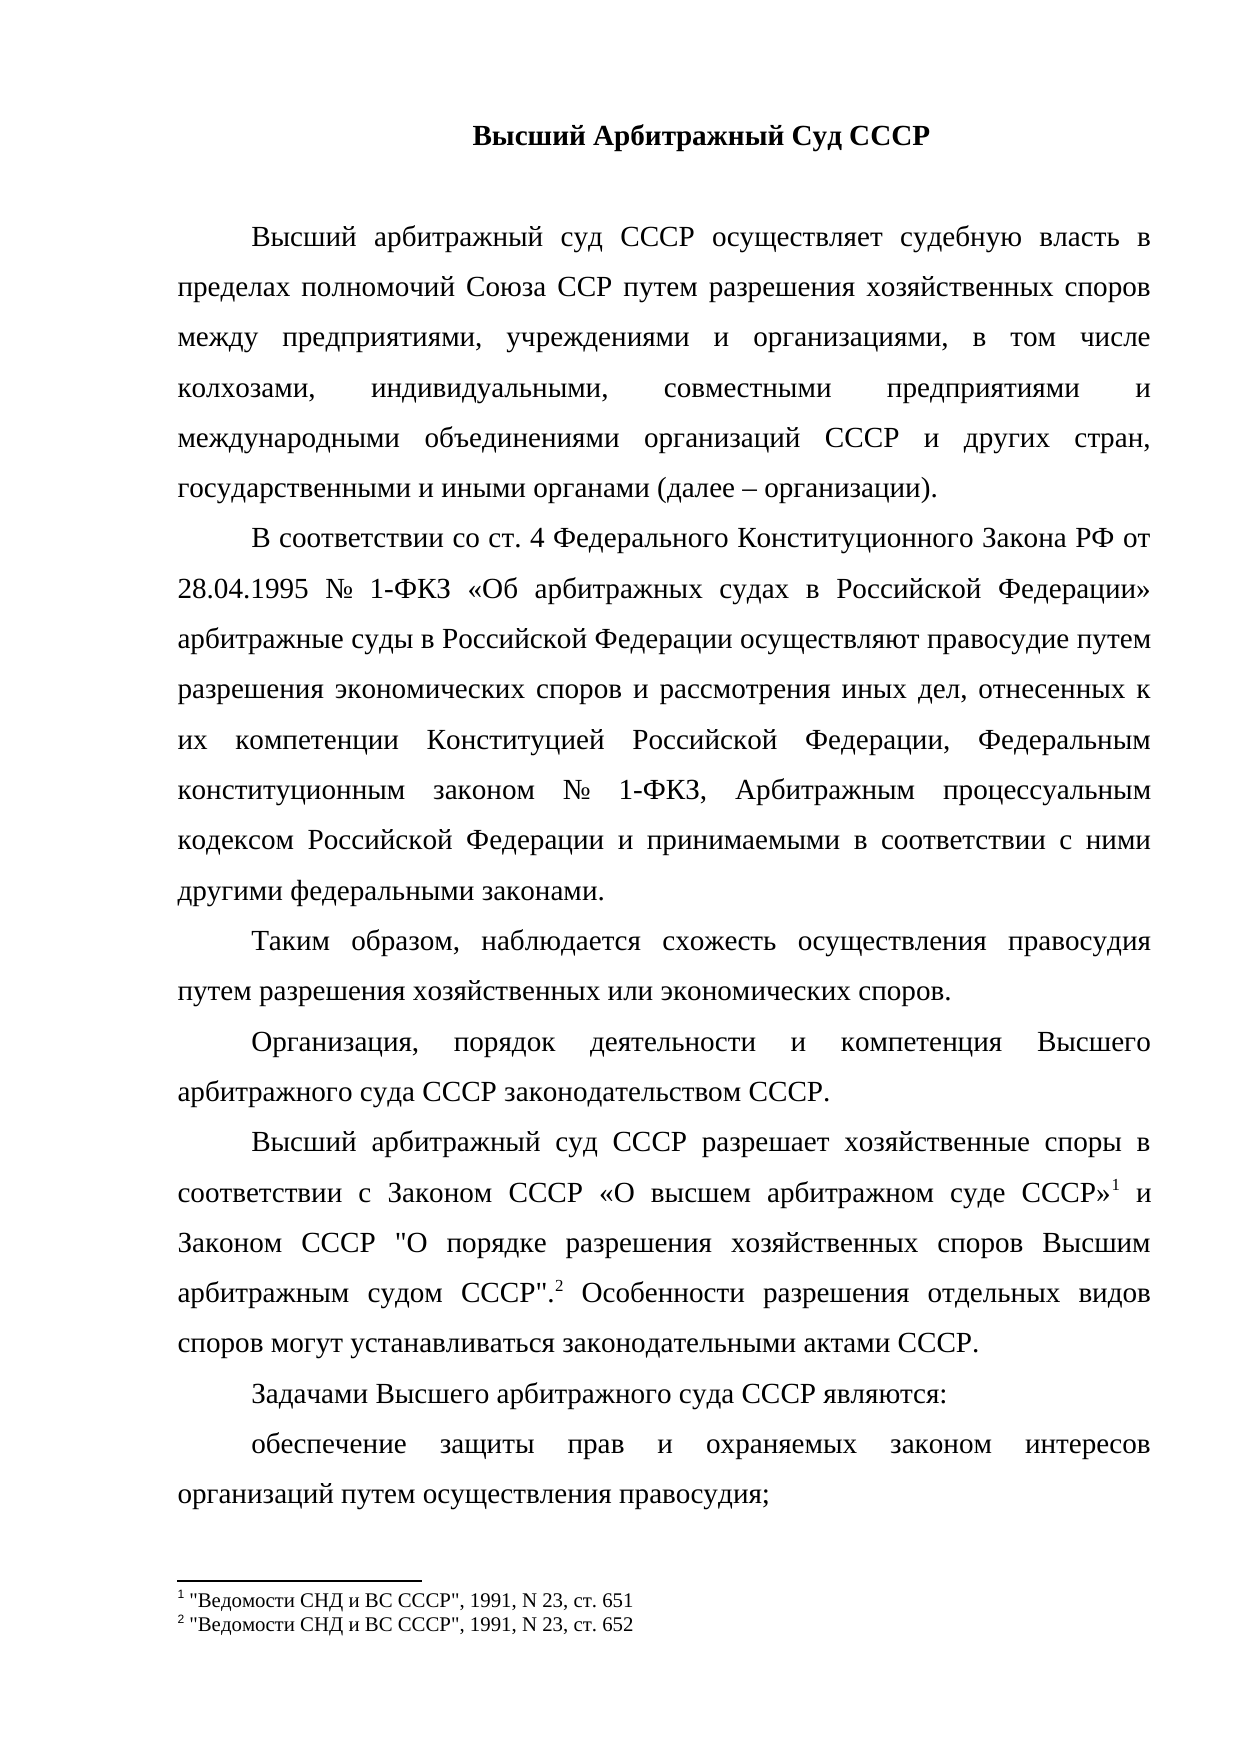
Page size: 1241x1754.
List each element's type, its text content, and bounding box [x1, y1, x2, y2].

text Задачами Высшего арбитражного суда СССР являются: [177, 1376, 1152, 1409]
text Организация, порядок деятельности и компетенция Высшего арбитражного суда СССР законодательством СССР. [177, 1024, 1152, 1108]
text Высший арбитражный суд СССР осуществляет судебную власть в пределах полномочий Союза ССР путем разрешения хозяйственных споров между предприятиями, учреждениями и организациями, в том числе колхозами, индивидуальными, совместными предприятиями и международными объединениями организаций СССР и других стран, государственными и иными органами (далее – организации). [177, 219, 1152, 504]
text В соответствии со ст. 4 Федерального Конституционного Закона РФ от 28.04.1995 № 1-ФКЗ «Об арбитражных судах в Российской Федерации» арбитражные суды в Российской Федерации осуществляют правосудие путем разрешения экономических споров и рассмотрения иных дел, отнесенных к их компетенции Конституцией Российской Федерации, Федеральным конституционным законом № 1-ФКЗ, Арбитражным процессуальным кодексом Российской Федерации и принимаемыми в соответствии с ними другими федеральными законами. [177, 521, 1152, 906]
text Высший Арбитражный Суд СССР [177, 118, 1152, 152]
text обеспечение защиты прав и охраняемых законом интересов организаций путем осуществления правосудия; [177, 1426, 1152, 1510]
text Таким образом, наблюдается схожесть осуществления правосудия путем разрешения хозяйственных или экономических споров. [177, 923, 1152, 1007]
text Высший арбитражный суд СССР разрешает хозяйственные споры в соответствии с Законом СССР «О высшем арбитражном суде СССР» и Законом СССР "О порядке разрешения хозяйственных споров Высшим арбитражным судом СССР". Особенности разрешения отдельных видов споров могут устанавливаться законодательными актами СССР. [177, 1124, 1152, 1359]
